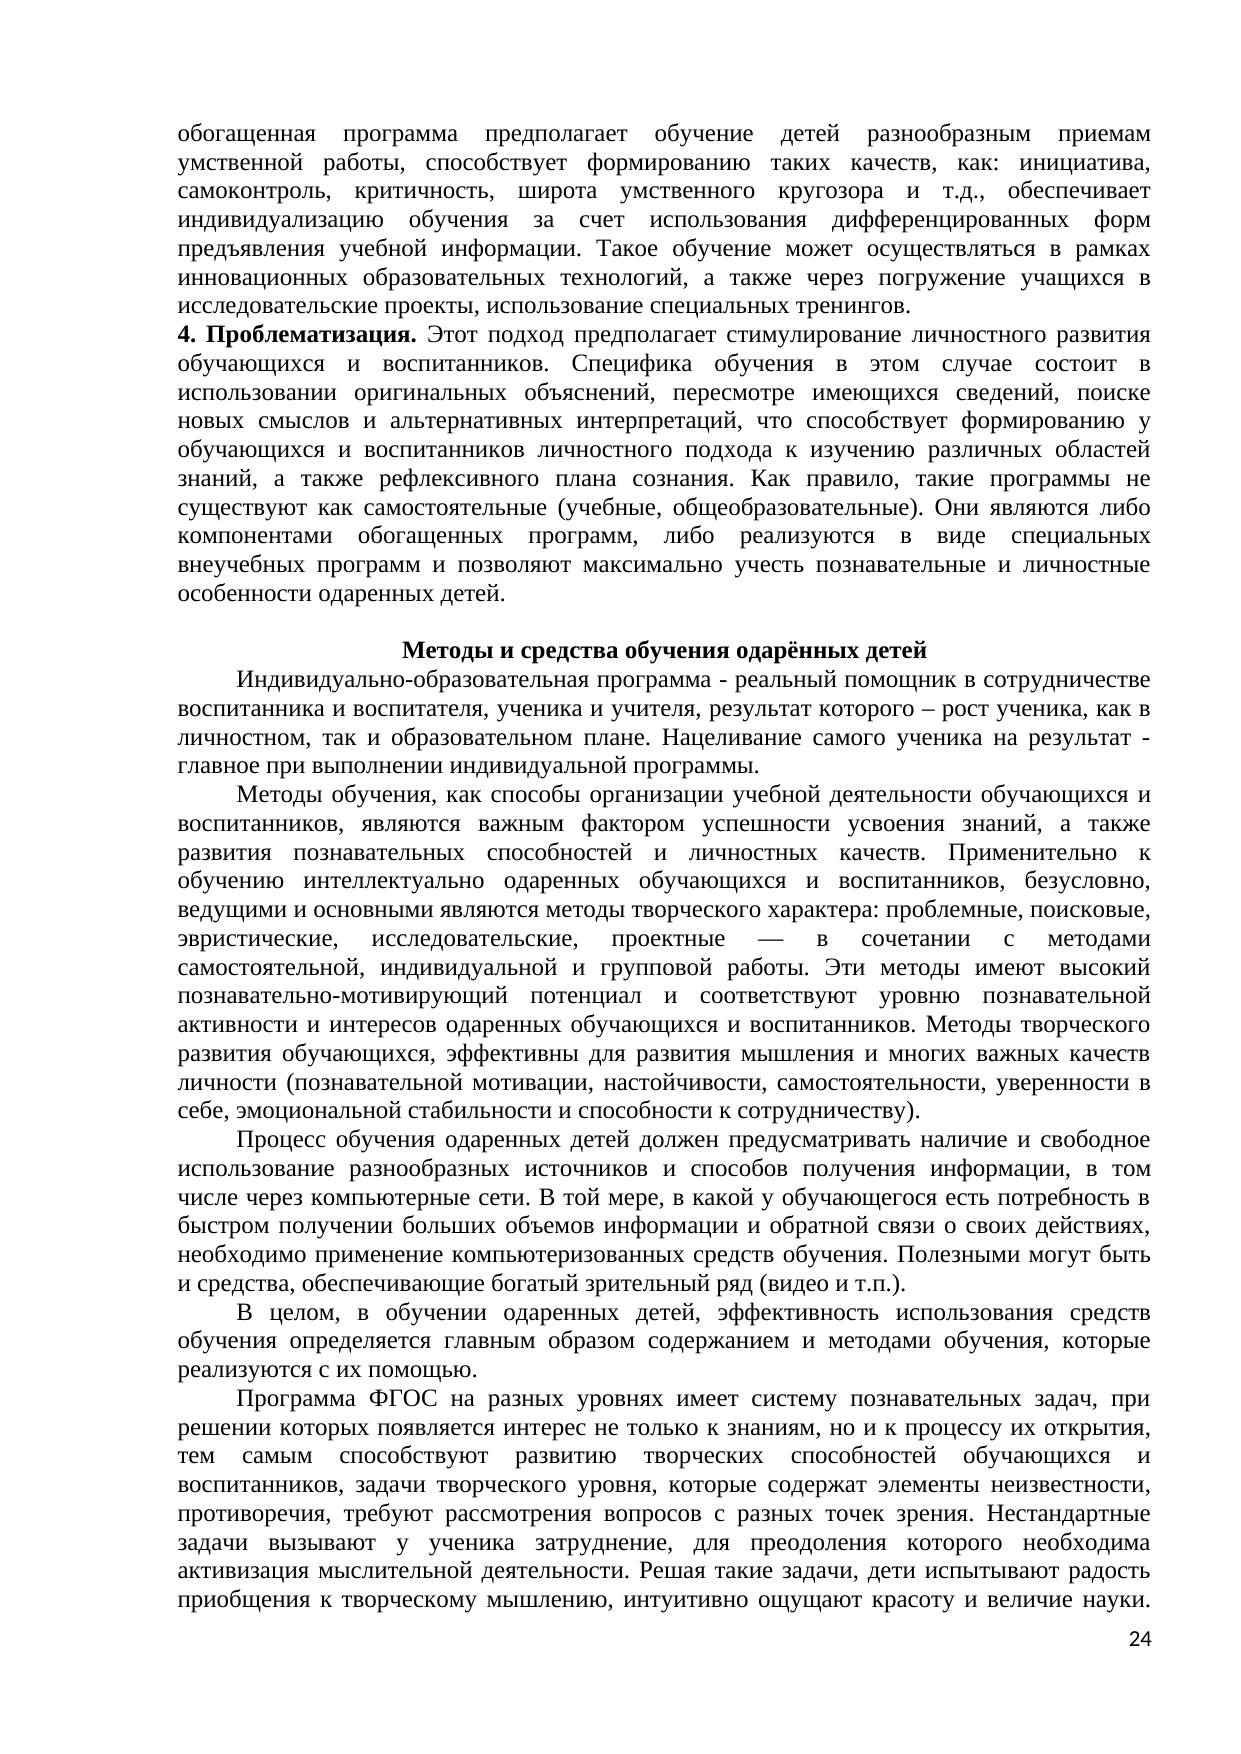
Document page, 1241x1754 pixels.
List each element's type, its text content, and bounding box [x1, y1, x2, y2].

text Методы и средства обучения одарённых детей [177, 636, 1152, 664]
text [177, 1383, 1152, 1613]
text Методы обучения, как способы организации учебной деятельности обучающихся и воспитанников, являются важным фактором успешности усвоения знаний, а также развития познавательных способностей и личностных качеств. Применительно к обучению интеллектуально одаренных обучающихся и воспитанников, безусловно, ведущими и основными являются методы творческого характера: проблемные, поисковые, эвристические, исследовательские, проектные — в сочетании с методами самостоятельной, индивидуальной и групповой работы. Эти методы имеют высокий познавательно-мотивирующий потенциал и соответствуют уровню познавательной активности и интересов одаренных обучающихся и воспитанников. Методы творческого развития обучающихся, эффективны для развития мышления и многих важных качеств личности (познавательной мотивации, настойчивости, самостоятельности, уверенности в себе, эмоциональной стабильности и способности к сотрудничеству). [177, 779, 1152, 1124]
text Индивидуально-образовательная программа - реальный помощник в сотрудничестве воспитанника и воспитателя, ученика и учителя, результат которого – рост ученика, как в личностном, так и образовательном плане. Нацеливание самого ученика на результат - главное при выполнении индивидуальной программы. [177, 664, 1152, 779]
text В целом, в обучении одаренных детей, эффективность использования средств обучения определяется главным образом содержанием и методами обучения, которые реализуются с их помощью. [177, 1297, 1152, 1383]
text 4. Проблематизация. Этот подход предполагает стимулирование личностного развития обучающихся и воспитанников. Специфика обучения в этом случае состоит в использовании оригинальных объяснений, пересмотре имеющихся сведений, поиске новых смыслов и альтернативных интерпретаций, что способствует формированию у обучающихся и воспитанников личностного подхода к изучению различных областей знаний, а также рефлексивного плана сознания. Как правило, такие программы не существуют как самостоятельные (учебные, общеобразовательные). Они являются либо компонентами обогащенных программ, либо реализуются в виде специальных внеучебных программ и позволяют максимально учесть познавательные и личностные особенности одаренных детей. [177, 319, 1152, 607]
text Процесс обучения одаренных детей должен предусматривать наличие и свободное использование разнообразных источников и способов получения информации, в том числе через компьютерные сети. В той мере, в какой у обучающегося есть потребность в быстром получении больших объемов информации и обратной связи о своих действиях, необходимо применение компьютеризованных средств обучения. Полезными могут быть и средства, обеспечивающие богатый зрительный ряд (видео и т.п.). [177, 1124, 1152, 1297]
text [177, 118, 1152, 319]
